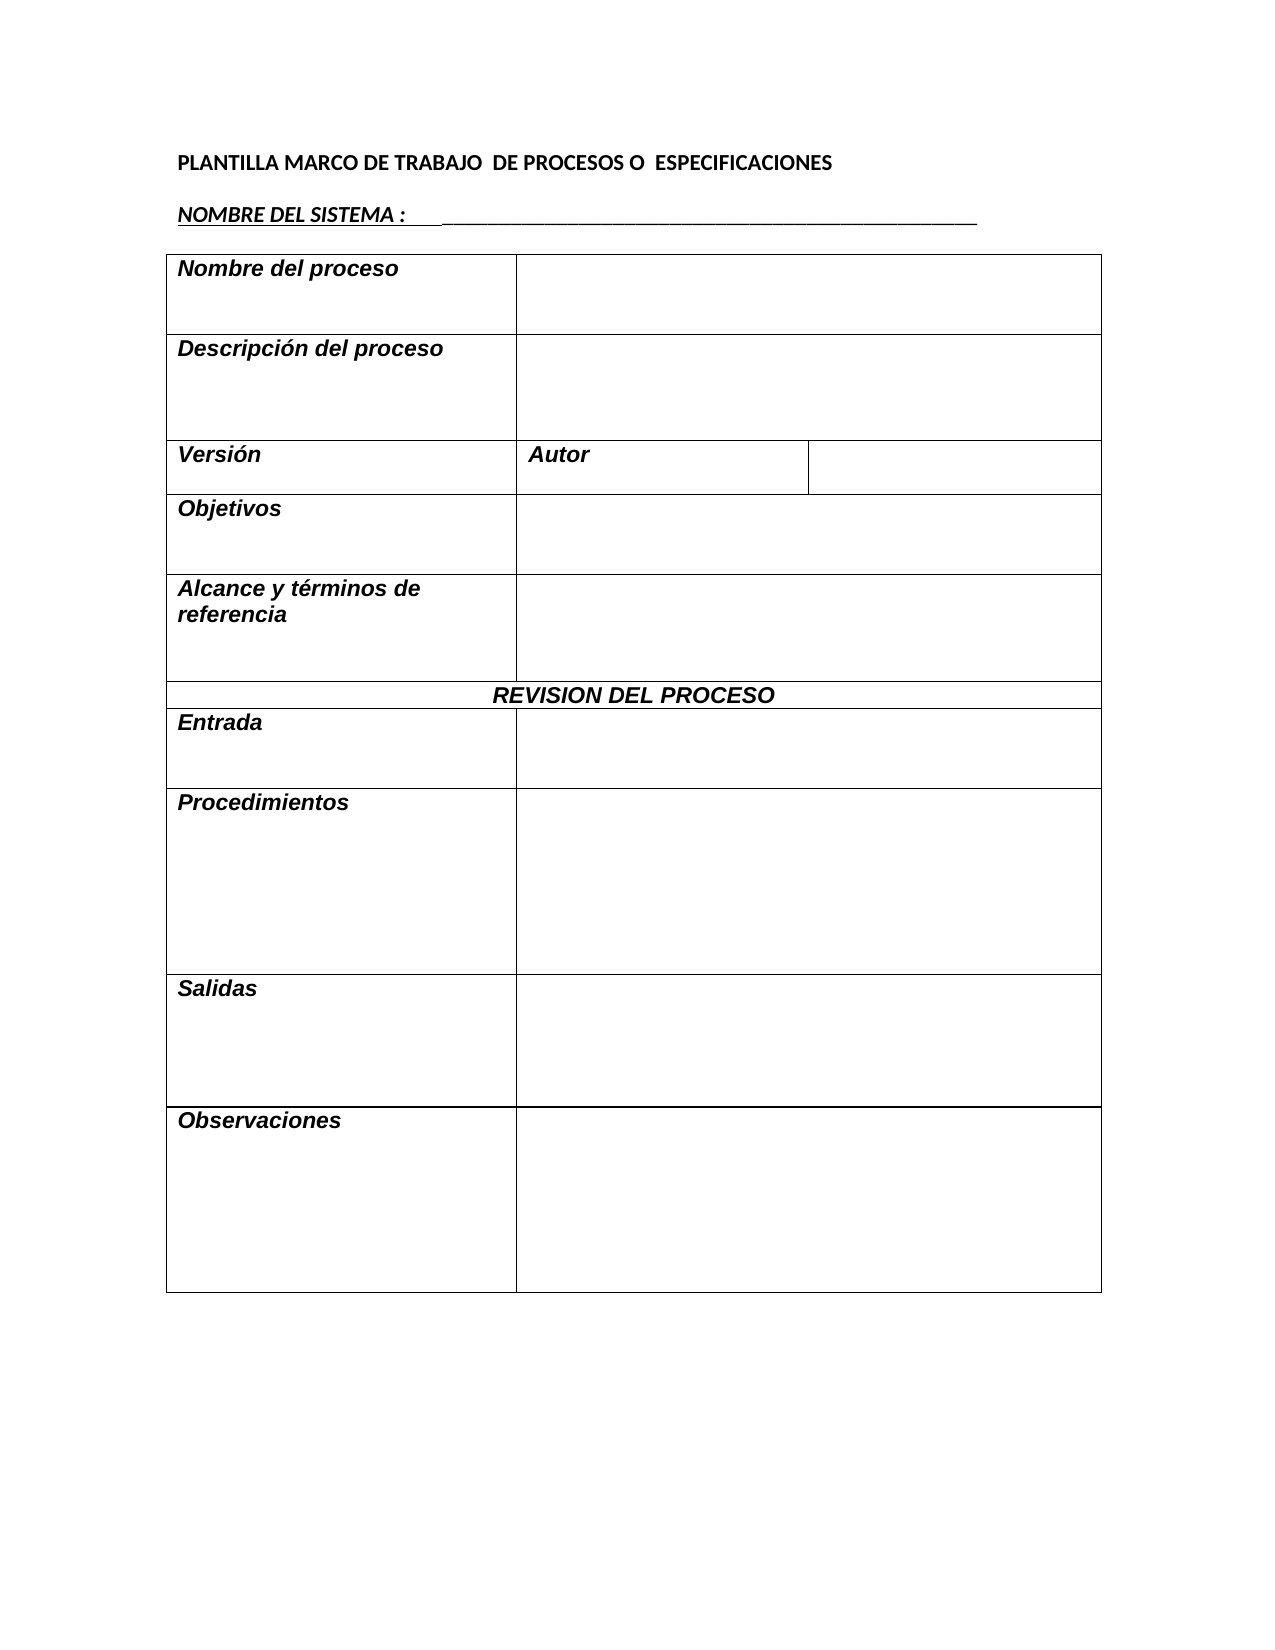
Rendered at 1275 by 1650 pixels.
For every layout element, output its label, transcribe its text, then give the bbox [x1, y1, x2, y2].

table_cell [517, 335, 1101, 440]
table_cell Salidas [167, 975, 516, 1106]
table_header [517, 255, 1101, 334]
table_cell [517, 575, 1101, 681]
table_cell [517, 1108, 1101, 1292]
table_cell [517, 789, 1101, 973]
table_cell Procedimientos [167, 789, 516, 973]
text NOMBRE DEL SISTEMA : _______________________________________________ [177, 201, 1098, 229]
table_cell [517, 709, 1101, 788]
table_cell Observaciones [167, 1108, 516, 1292]
table_cell Autor [517, 441, 808, 494]
table_cell [809, 441, 1101, 494]
table_header Nombre del proceso [167, 255, 516, 334]
table_cell [517, 975, 1101, 1106]
table_cell [517, 495, 1101, 574]
table_cell Versión [167, 441, 516, 494]
text PLANTILLA MARCO DE TRABAJO DE PROCESOS O ESPECIFICACIONES [177, 148, 1098, 176]
table_cell Objetivos [167, 495, 516, 574]
table_cell Descripción del proceso [167, 335, 516, 440]
table_cell REVISION DEL PROCESO [167, 682, 1101, 708]
table_cell Alcance y términos de referencia [167, 575, 516, 681]
table_cell Entrada [167, 709, 516, 788]
